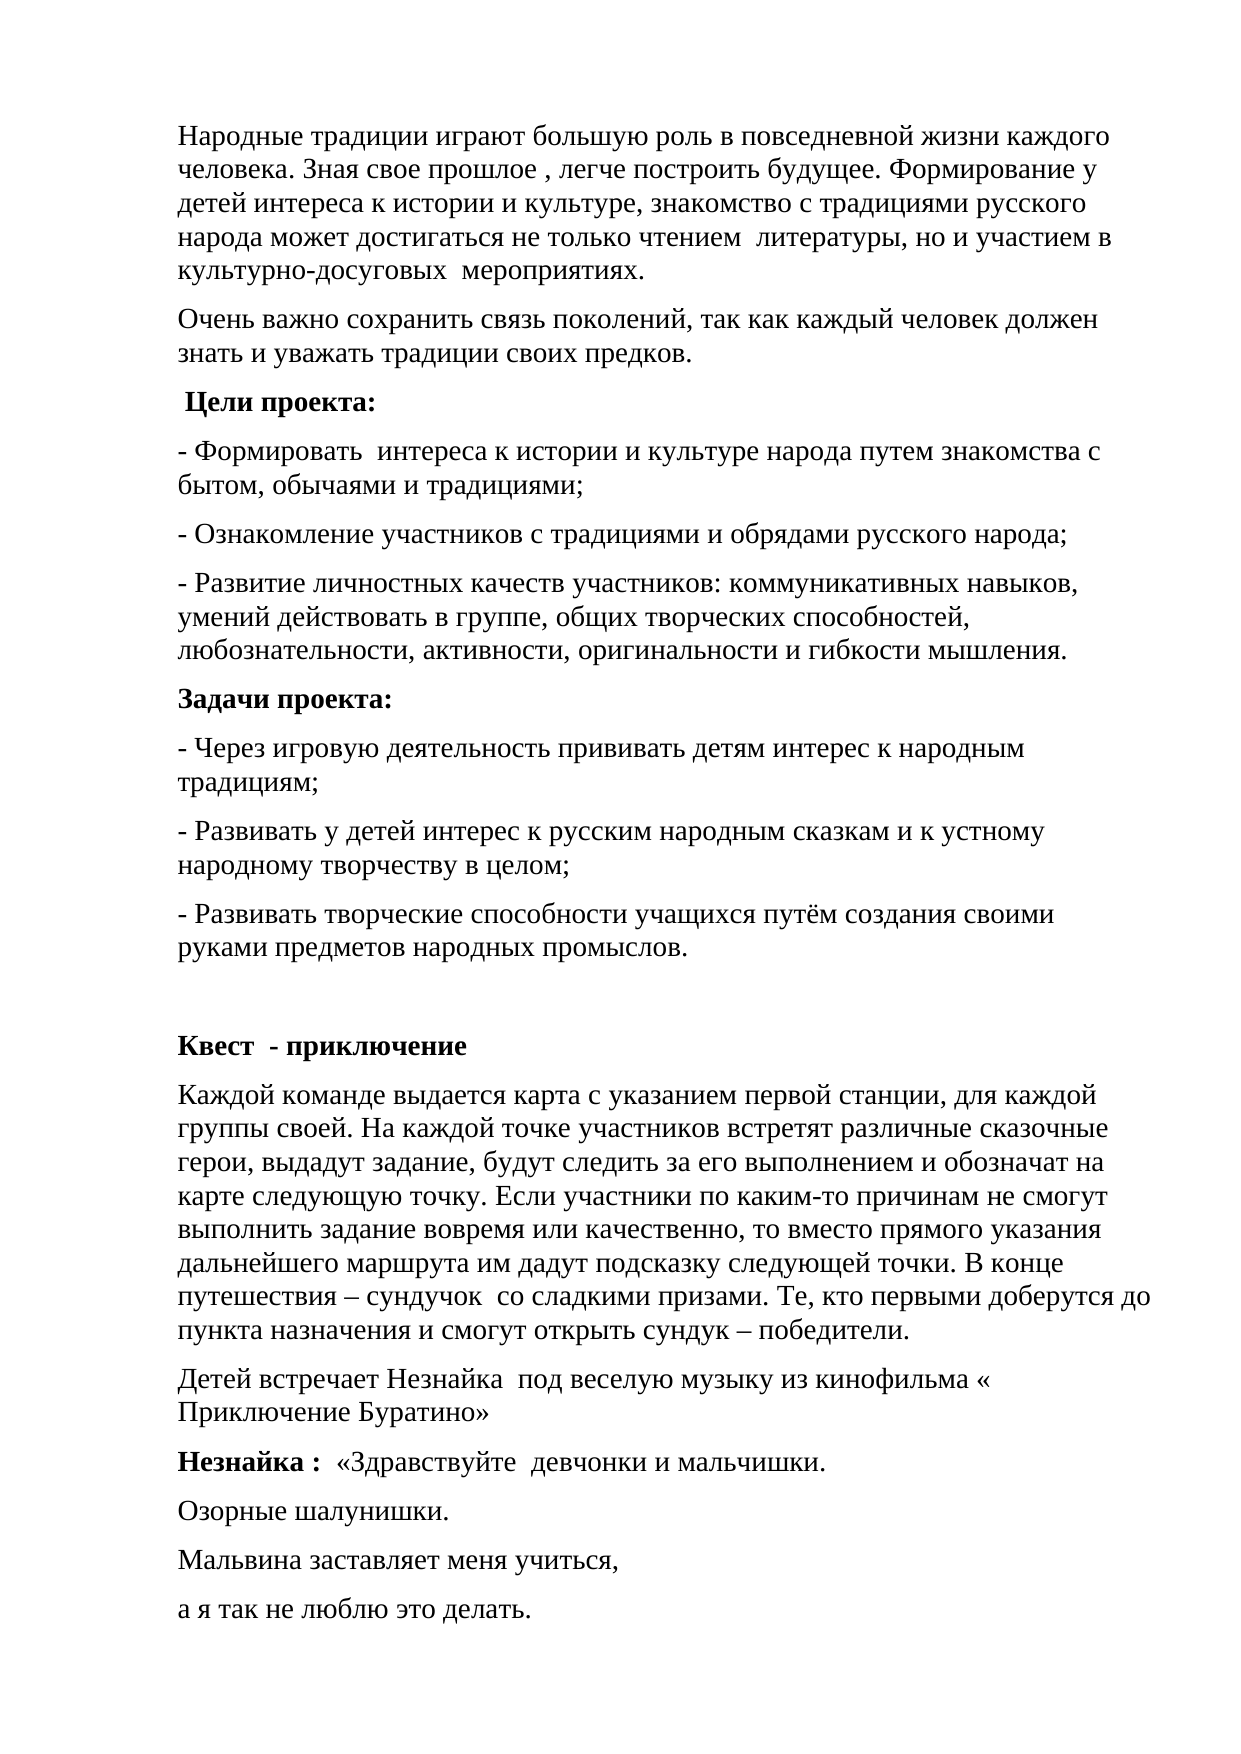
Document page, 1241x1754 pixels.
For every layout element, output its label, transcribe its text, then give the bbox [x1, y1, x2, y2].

text Мальвина заставляет меня учиться, [177, 1542, 1152, 1576]
text Незнайка : «Здравствуйте девчонки и мальчишки. [177, 1444, 1152, 1477]
text Народные традиции играют большую роль в повседневной жизни каждого человека. Зная свое прошлое , легче построить будущее. Формирование у детей интереса к истории и культуре, знакомство с традициями русского народа может достигаться не только чтением литературы, но и участием в культурно-досуговых мероприятиях. [177, 118, 1152, 286]
text Озорные шалунишки. [177, 1493, 1152, 1526]
text а я так не люблю это делать. [177, 1591, 1152, 1625]
text Каждой команде выдается карта с указанием первой станции, для каждой группы своей. На каждой точке участников встретят различные сказочные герои, выдадут задание, будут следить за его выполнением и обозначат на карте следующую точку. Если участники по каким-то причинам не смогут выполнить задание вовремя или качественно, то вместо прямого указания дальнейшего маршрута им дадут подсказку следующей точки. В конце путешествия – сундучок со сладкими призами. Те, кто первыми доберутся до пункта назначения и смогут открыть сундук – победители. [177, 1077, 1152, 1345]
text Детей встречает Незнайка под веселую музыку из кинофильма « Приключение Буратино» [177, 1361, 1152, 1428]
text Цели проекта: [177, 384, 1152, 418]
text Очень важно сохранить связь поколений, так как каждый человек должен знать и уважать традиции своих предков. [177, 301, 1152, 368]
text - Развивать творческие способности учащихся путём создания своими руками предметов народных промыслов. [177, 896, 1152, 963]
text - Развитие личностных качеств участников: коммуникативных навыков, умений действовать в группе, общих творческих способностей, любознательности, активности, оригинальности и гибкости мышления. [177, 565, 1152, 666]
text Квест - приключение [177, 1028, 1152, 1061]
text - Развивать у детей интерес к русским народным сказкам и к устному народному творчеству в целом; [177, 813, 1152, 880]
text - Через игровую деятельность прививать детям интерес к народным традициям; [177, 731, 1152, 798]
text - Ознакомление участников с традициями и обрядами русского народа; [177, 516, 1152, 549]
text Задачи проекта: [177, 681, 1152, 715]
text - Формировать интереса к истории и культуре народа путем знакомства с бытом, обычаями и традициями; [177, 433, 1152, 500]
